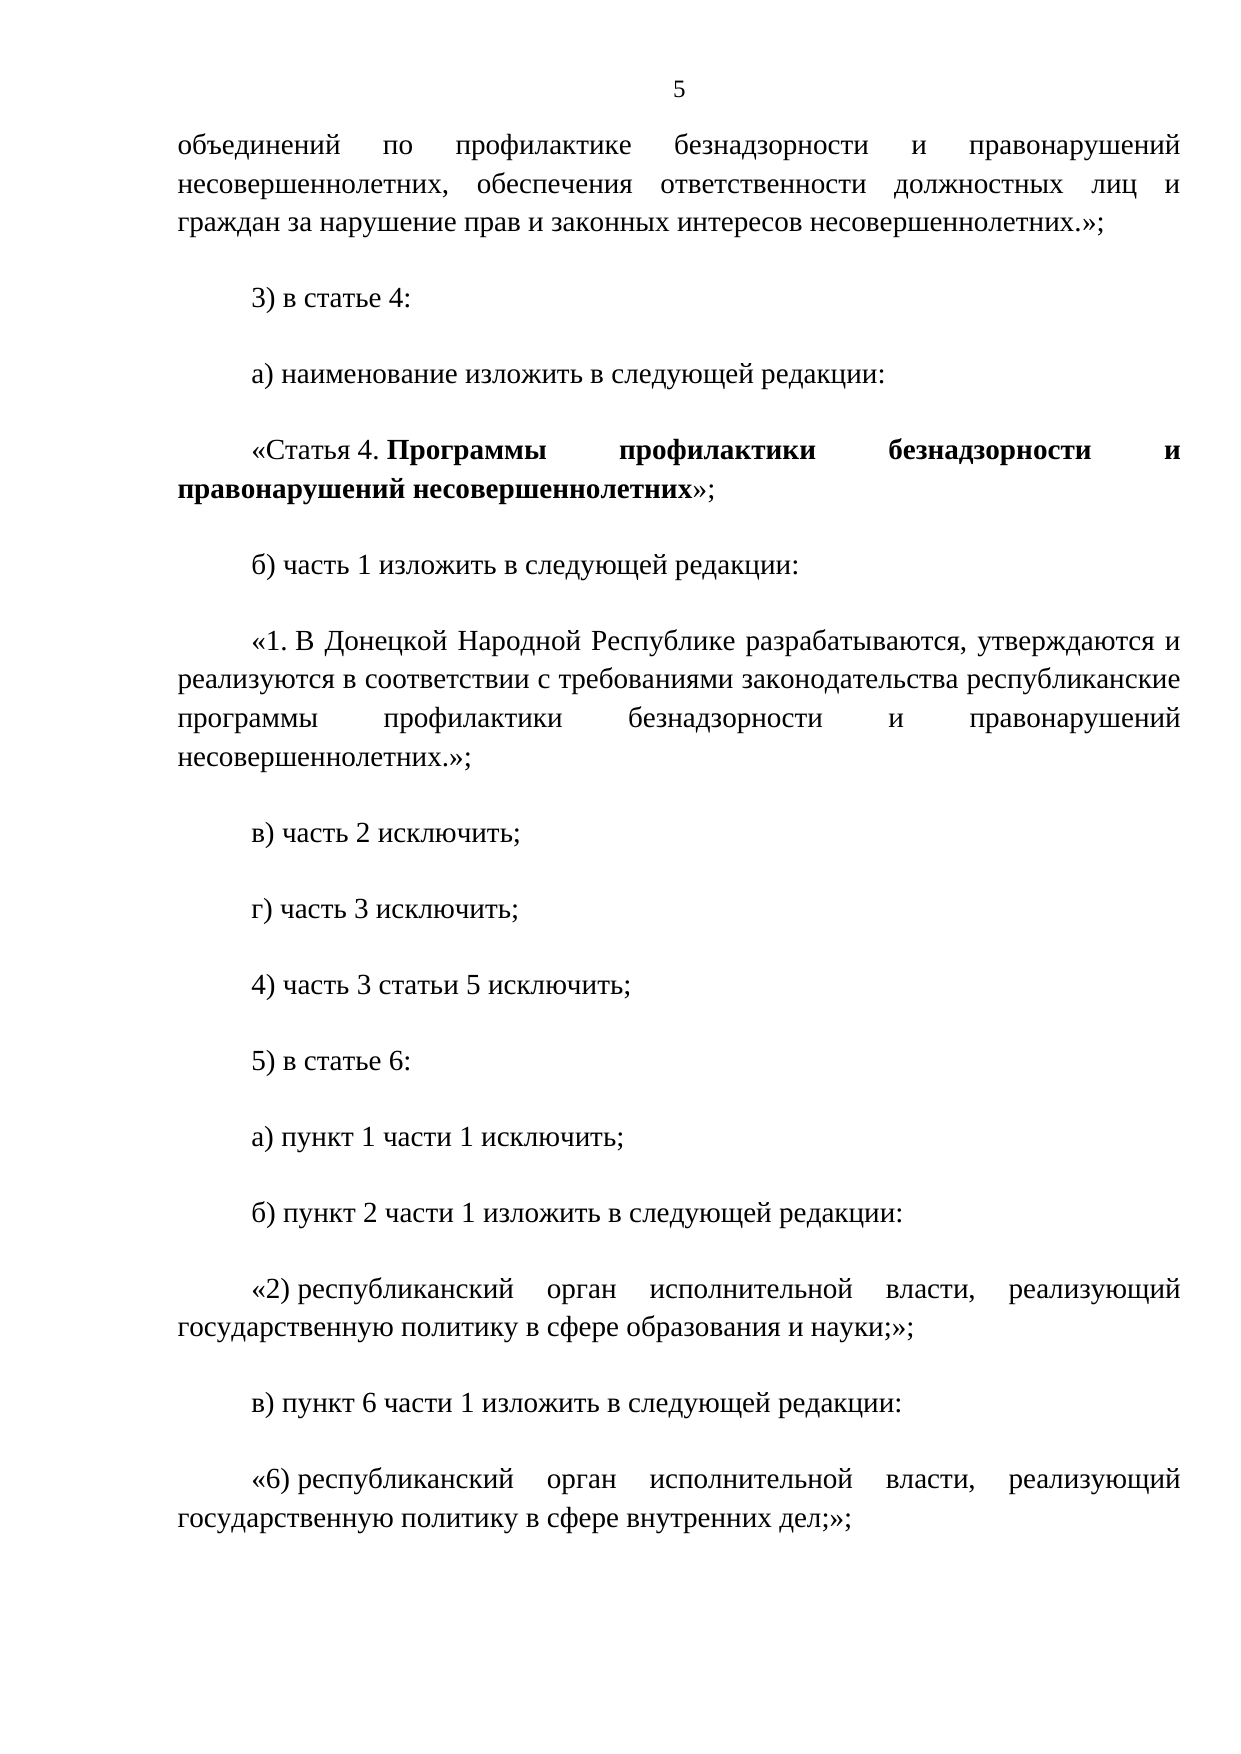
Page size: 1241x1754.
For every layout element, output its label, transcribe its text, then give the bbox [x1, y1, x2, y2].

text «6) республиканский орган исполнительной власти, реализующий государственную политику в сфере внутренних дел;»; [177, 1462, 1181, 1534]
text г) часть 3 исключить; [177, 891, 1181, 924]
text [177, 127, 1181, 238]
text 4) часть 3 статьи 5 исключить; [177, 967, 1181, 1000]
text б) часть 1 изложить в следующей редакции: [177, 547, 1181, 581]
text «2) республиканский орган исполнительной власти, реализующий государственную политику в сфере образования и науки;»; [177, 1271, 1181, 1343]
text в) пункт 6 части 1 изложить в следующей редакции: [177, 1386, 1181, 1419]
text 3) в статье 4: [177, 280, 1181, 314]
text в) часть 2 исключить; [177, 815, 1181, 848]
text 5) в статье 6: [177, 1043, 1181, 1076]
text а) наименование изложить в следующей редакции: [177, 356, 1181, 390]
text «1. В Донецкой Народной Республике разрабатываются, утверждаются и реализуются в соответствии с требованиями законодательства республиканские программы профилактики безнадзорности и правонарушений несовершеннолетних.»; [177, 623, 1181, 772]
text б) пункт 2 части 1 изложить в следующей редакции: [177, 1195, 1181, 1228]
text а) пункт 1 части 1 исключить; [177, 1119, 1181, 1152]
text «Статья 4. Программы профилактики безнадзорности и правонарушений несовершеннолетних»; [177, 432, 1181, 504]
